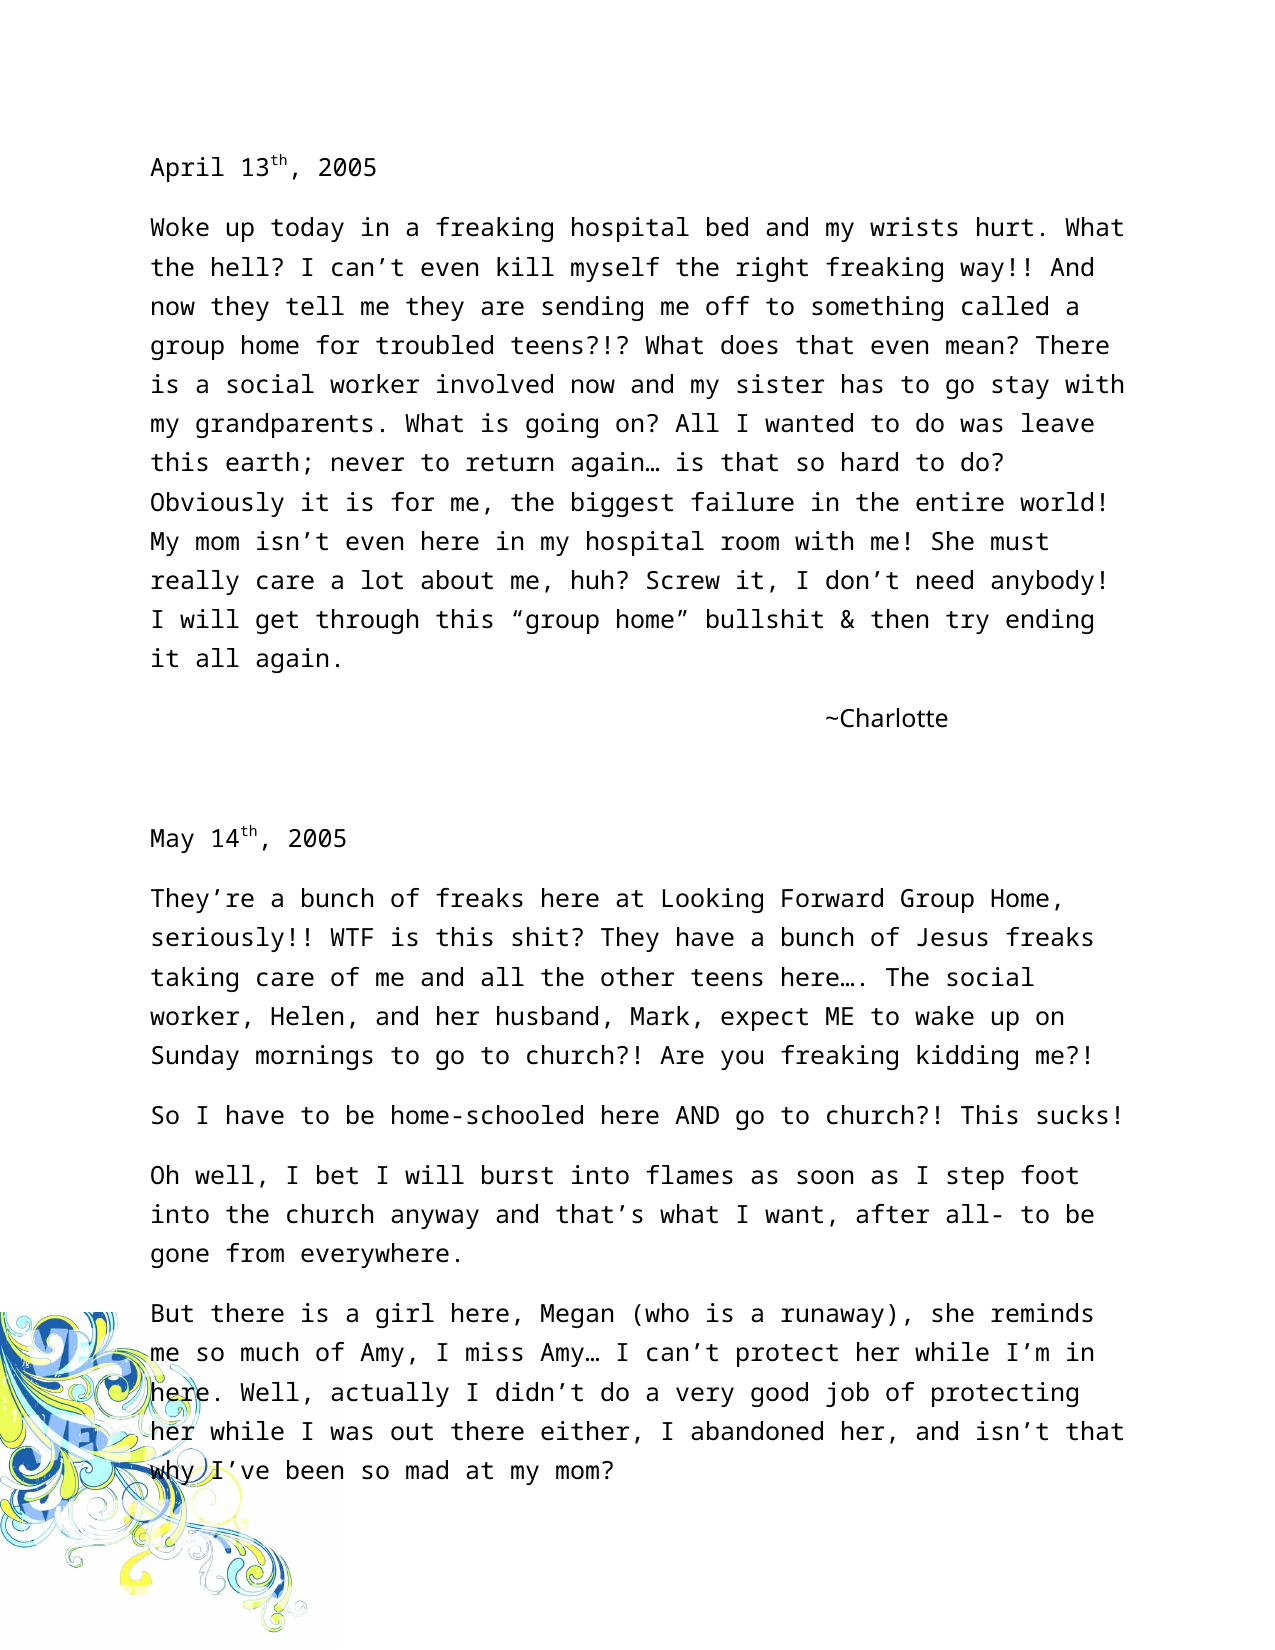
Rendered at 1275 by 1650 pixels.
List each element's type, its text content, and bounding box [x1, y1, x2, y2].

text April 13th, 2005 [150, 150, 1125, 184]
text ~Charlotte [750, 701, 1125, 735]
text So I have to be home-schooled here AND go to church?! This sucks! [150, 1097, 1125, 1132]
picture [0, 1312, 340, 1650]
text Woke up today in a freaking hospital bed and my wrists hurt. What the hell? I can’t even kill myself the right freaking way!! And now they tell me they are sending me off to something called a group home for troubled teens?!? What does that even mean? There is a social worker involved now and my sister has to go stay with my grandparents. What is going on? All I wanted to do was leave this earth; never to return again… is that so hard to do? Obviously it is for me, the biggest failure in the entire world! My mom isn’t even here in my hospital room with me! She must really care a lot about me, huh? Screw it, I don’t need anybody! I will get through this “group home” bullshit & then try ending it all again. [150, 210, 1125, 675]
text They’re a bunch of freaks here at Looking Forward Group Home, seriously!! WTF is this shit? They have a bunch of Jesus freaks taking care of me and all the other teens here…. The social worker, Helen, and her husband, Mark, expect ME to wake up on Sunday mornings to go to church?! Are you freaking kidding me?! [150, 881, 1125, 1072]
text Oh well, I bet I will burst into flames as soon as I step foot into the church anyway and that’s what I want, after all- to be gone from everywhere. [150, 1157, 1125, 1270]
text But there is a girl here, Megan (who is a runaway), she reminds me so much of Amy, I miss Amy… I can’t protect her while I’m in here. Well, actually I didn’t do a very good job of protecting her while I was out there either, I abandoned her, and isn’t that why I’ve been so mad at my mom? [150, 1296, 1125, 1487]
text May 14th, 2005 [150, 821, 1125, 855]
